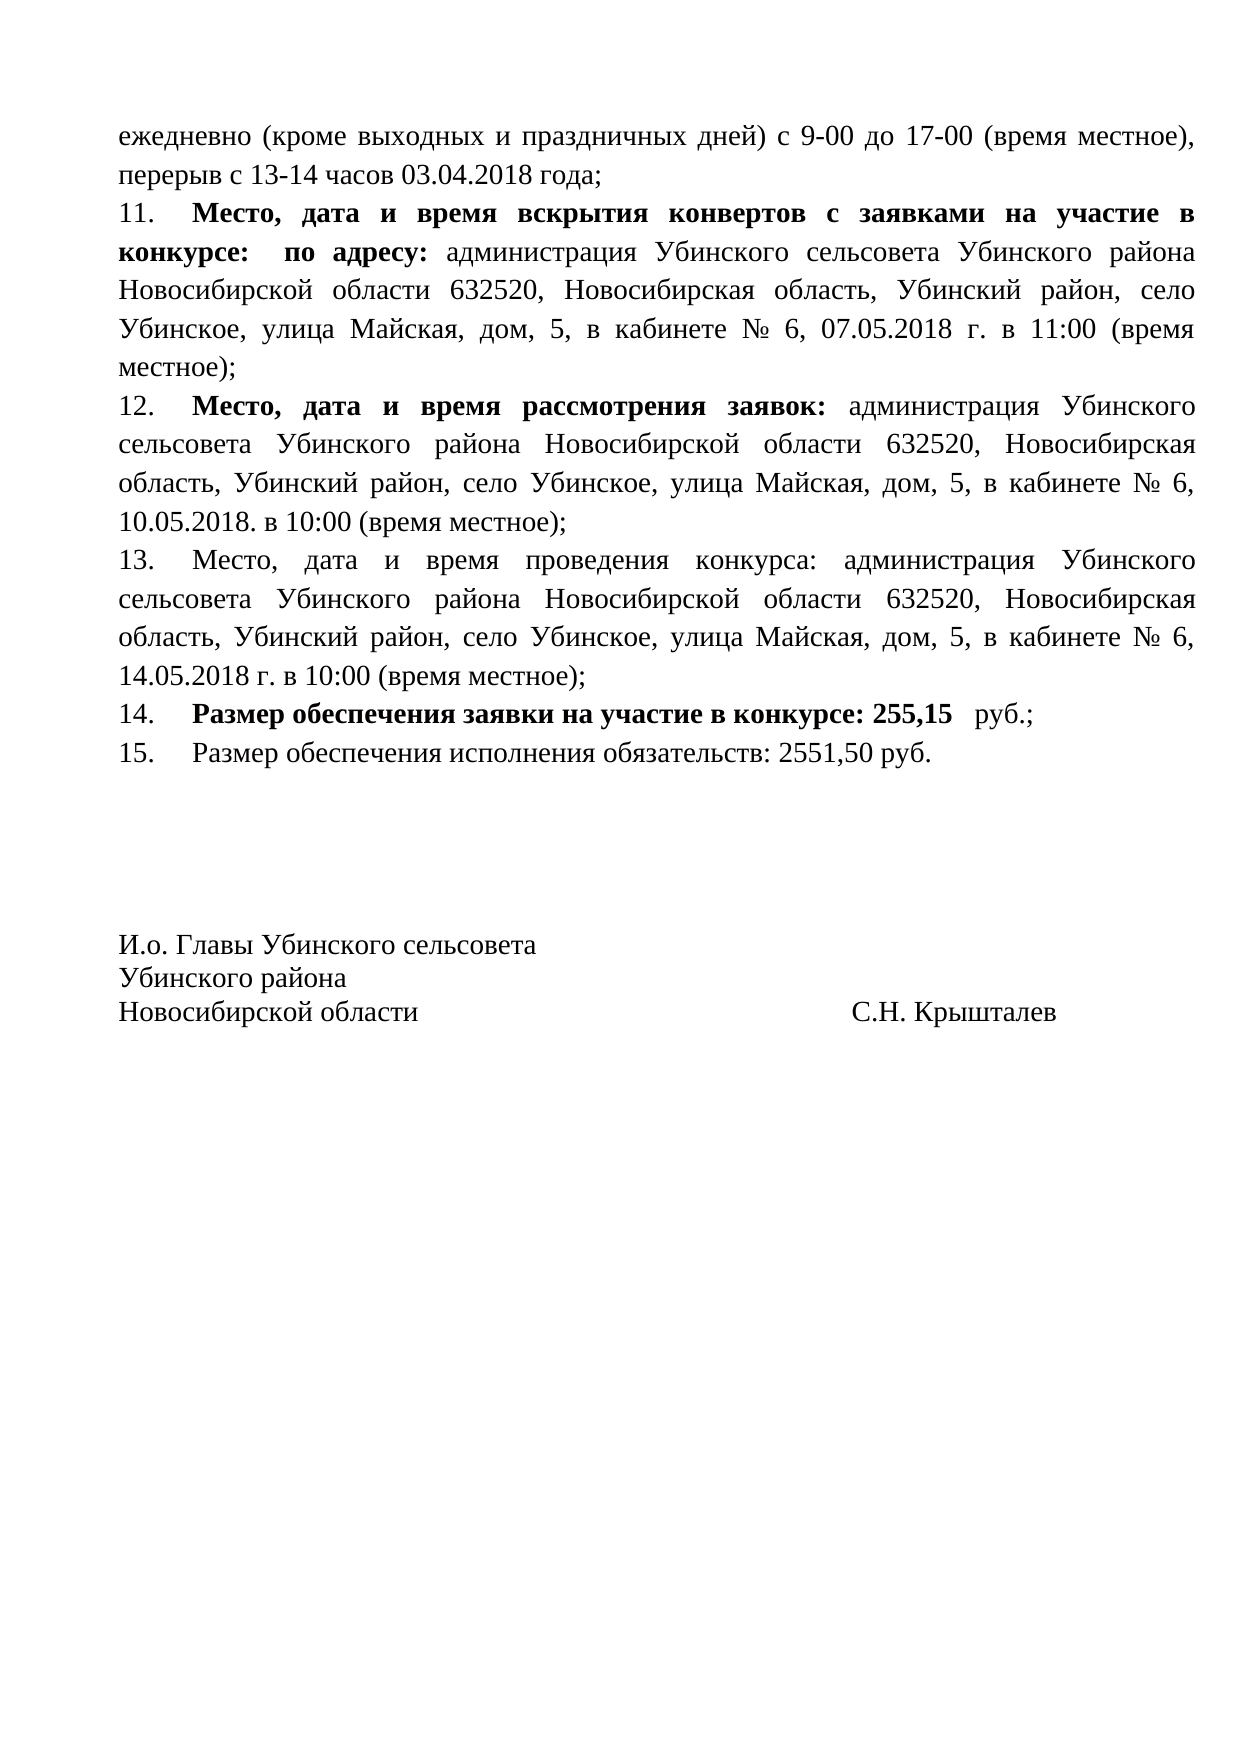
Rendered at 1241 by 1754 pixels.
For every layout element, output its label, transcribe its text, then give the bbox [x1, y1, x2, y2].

list Размер обеспечения заявки на участие в конкурсе: 255,15 руб.; [118, 696, 1196, 730]
text Убинского района [118, 961, 1196, 994]
text И.о. Главы Убинского сельсовета [118, 927, 1196, 961]
list Место, дата и время рассмотрения заявок: администрация Убинского сельсовета Убинского района Новосибирской области 632520, Новосибирская область, Убинский район, село Убинское, улица Майская, дом, 5, в кабинете № 6, 10.05.2018. в 10:00 (время местное); [118, 388, 1196, 537]
list Место, дата и время вскрытия конвертов с заявками на участие в конкурсе: по адресу: администрация Убинского сельсовета Убинского района Новосибирской области 632520, Новосибирская область, Убинский район, село Убинское, улица Майская, дом, 5, в кабинете № 6, 07.05.2018 г. в 11:00 (время местное); [118, 195, 1196, 383]
list Размер обеспечения исполнения обязательств: 2551,50 руб. [118, 735, 1196, 768]
text Новосибирской области С.Н. Крышталев [118, 994, 1196, 1028]
list Место, дата и время проведения конкурса: администрация Убинского сельсовета Убинского района Новосибирской области 632520, Новосибирская область, Убинский район, село Убинское, улица Майская, дом, 5, в кабинете № 6, 14.05.2018 г. в 10:00 (время местное); [118, 542, 1196, 691]
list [118, 118, 1196, 190]
